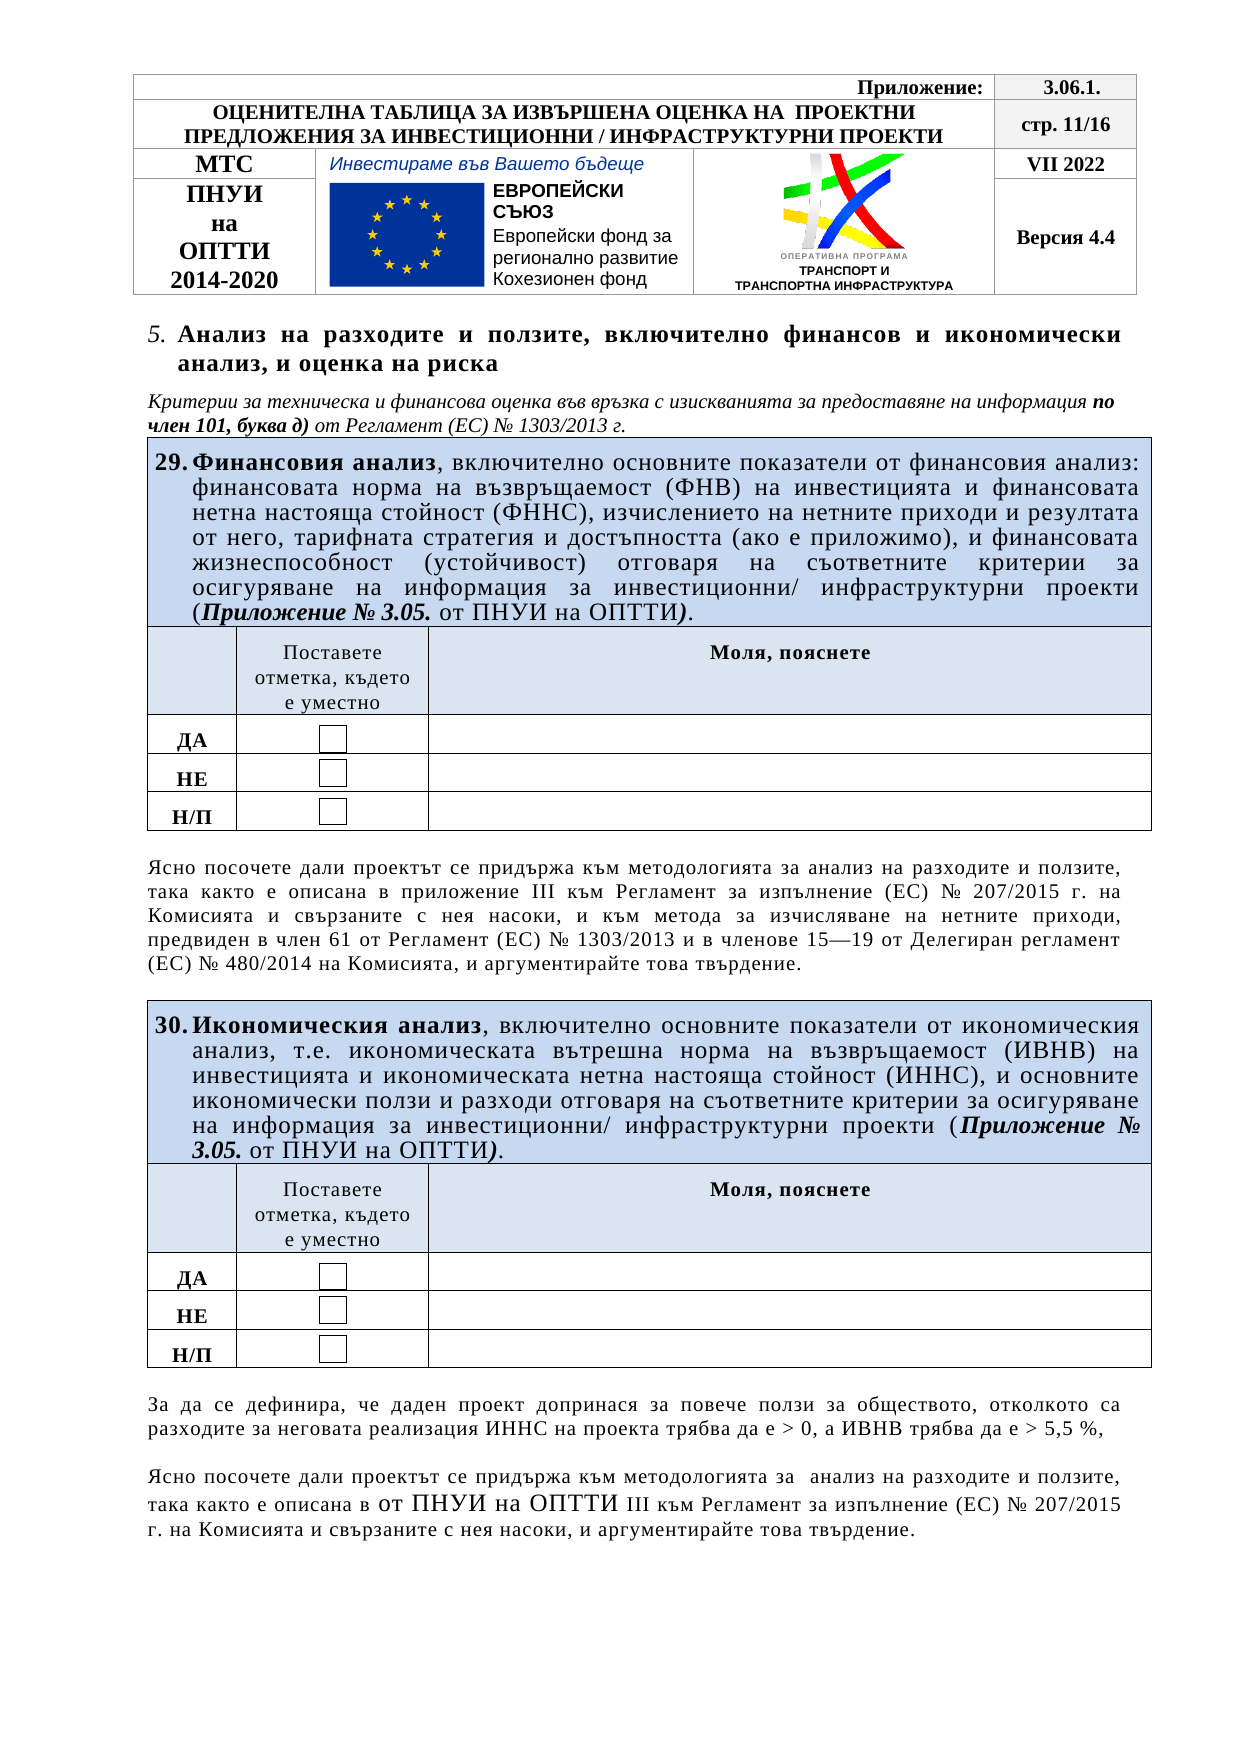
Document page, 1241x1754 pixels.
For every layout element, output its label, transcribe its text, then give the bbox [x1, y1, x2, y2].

table_cell [148, 627, 236, 714]
table_cell [237, 792, 428, 830]
table_cell Моля, пояснете [429, 1164, 1151, 1252]
table_cell [429, 1253, 1151, 1290]
table_cell [237, 1253, 428, 1290]
text Критерии за техническа и финансова оценка във връзка с изискванията за предоставяне на информация по член 101, буква д) от Регламент (ЕС) № 1303/2013 г. [148, 389, 1122, 437]
table_cell Н/П [148, 792, 236, 830]
text За да се дефинира, че даден проект допринася за повече ползи за обществото, отколкото са разходите за неговата реализация ИННС на проекта трябва да е > 0, а ИВНВ трябва да е > 5,5 %, [148, 1392, 1122, 1440]
table_cell [429, 1291, 1151, 1329]
text Ясно посочете дали проектът се придържа към методологията за анализ на разходите и ползите, така както е описана в приложение III към Регламент за изпълнение (ЕС) № 207/2015 г. на Комисията и свързаните с нея насоки, и към метода за изчисляване на нетните приходи, предвиден в член 61 от Регламент (ЕС) № 1303/2013 и в членове 15—19 от Делегиран регламент (ЕС) № 480/2014 на Комисията, и аргументирайте това твърдение. [148, 855, 1122, 975]
table_cell [237, 1291, 428, 1329]
table_cell [148, 1164, 236, 1252]
table_cell ДА [148, 715, 236, 753]
list Анализ на разходите и ползите, включително финансов и икономически анализ, и оценка на риска [148, 319, 1122, 376]
text Ясно посочете дали проектът се придържа към методологията за анализ на разходите и ползите, така както е описана в от ПНУИ на ОПТТИ III към Регламент за изпълнение (ЕС) № 207/2015 г. на Комисията и свързаните с нея насоки, и аргументирайте това твърдение. [148, 1464, 1122, 1541]
table_cell Поставете отметка, където е уместно [237, 627, 428, 714]
table_header Финансовия анализ, включително основните показатели от финансовия анализ: финансовата норма на възвръщаемост (ФНВ) на инвестицията и финансовата нетна настояща стойност (ФННС), изчислението на нетните приходи и резултата от него, тарифната стратегия и достъпността (ако е приложимо), и финансовата жизнеспособност (устойчивост) отговаря на съответните критерии за осигуряване на информация за инвестиционни/ инфраструктурни проекти (Приложение № 3.05. от ПНУИ на ОПТТИ). [148, 438, 1151, 626]
table_cell [237, 754, 428, 791]
table_header Икономическия анализ, включително основните показатели от икономическия анализ, т.е. икономическата вътрешна норма на възвръщаемост (ИВНВ) на инвестицията и икономическата нетна настояща стойност (ИННС), и основните икономически ползи и разходи отговаря на съответните критерии за осигуряване на информация за инвестиционни/ инфраструктурни проекти (Приложение № 3.05. от ПНУИ на ОПТТИ). [148, 1001, 1151, 1163]
table_cell [429, 715, 1151, 753]
table_cell [429, 792, 1151, 830]
table_cell Моля, пояснете [429, 627, 1151, 714]
table_cell Поставете отметка, където е уместно [237, 1164, 428, 1252]
table_cell [237, 1330, 428, 1367]
table_cell НЕ [148, 1291, 236, 1329]
table_cell [429, 1330, 1151, 1367]
table_cell [429, 754, 1151, 791]
table_cell ДА [148, 1253, 236, 1290]
picture [782, 153, 906, 249]
table_cell Н/П [148, 1330, 236, 1367]
table_cell [237, 715, 428, 753]
table_cell НЕ [148, 754, 236, 791]
